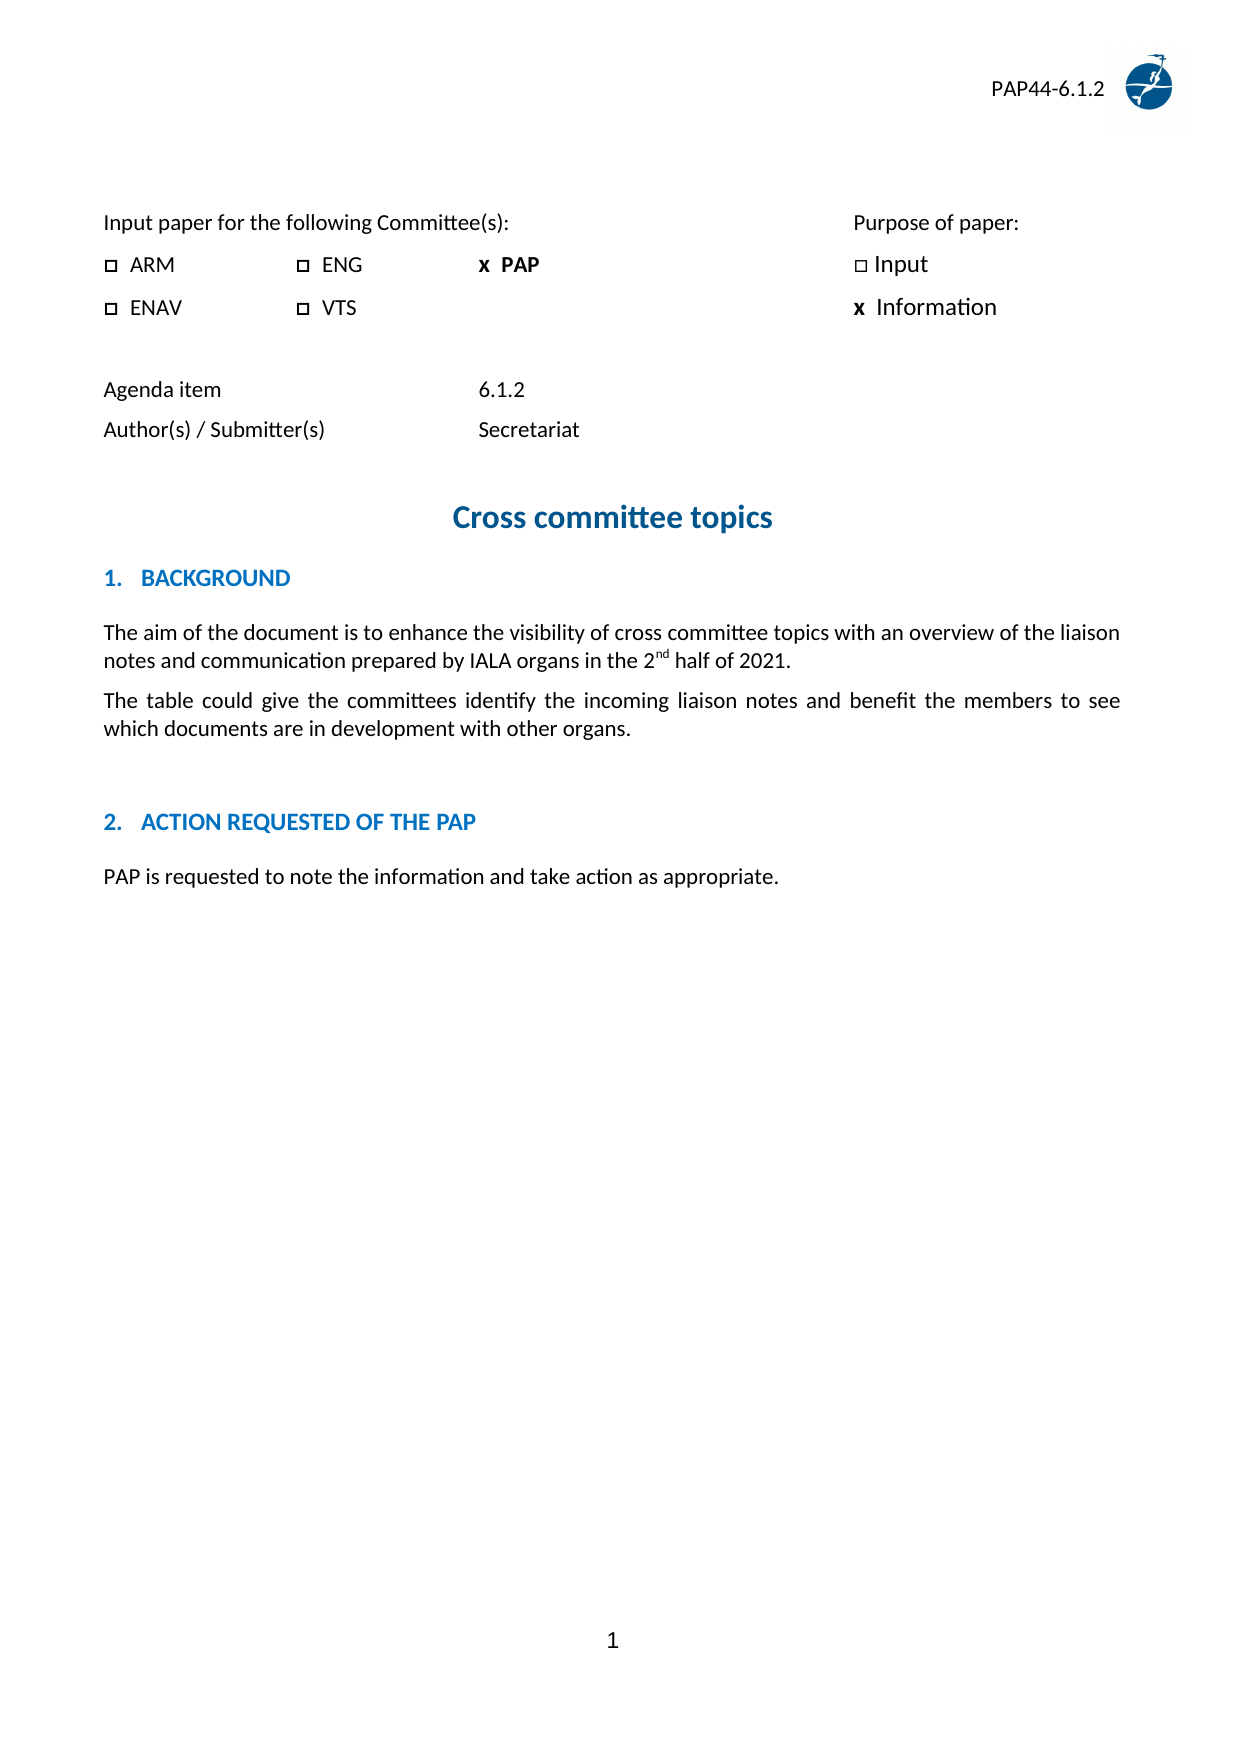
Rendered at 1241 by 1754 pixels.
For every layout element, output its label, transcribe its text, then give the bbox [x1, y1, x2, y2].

text Agenda item 6.1.2 [103, 375, 1122, 403]
subtitle Action requested of the PAP [103, 806, 1122, 837]
subtitle Background [103, 562, 1122, 593]
picture [1103, 46, 1192, 134]
text The aim of the document is to enhance the visibility of cross committee topics with an overview of the liaison notes and communication prepared by IALA organs in the 2nd half of 2021. [103, 618, 1122, 674]
text The table could give the committees identify the incoming liaison notes and benefit the members to see which documents are in development with other organs. [103, 686, 1122, 742]
title Cross committee topics [103, 497, 1122, 537]
text Author(s) / Submitter(s) Secretariat [103, 416, 1122, 443]
text PAP is requested to note the information and take action as appropriate. [103, 862, 1122, 890]
text □ ARM □ ENG x PAP □ Input [103, 248, 1122, 279]
text □ ENAV □ VTS x Information [103, 291, 1122, 322]
text Input paper for the following Committee(s): Purpose of paper: [103, 208, 1122, 236]
